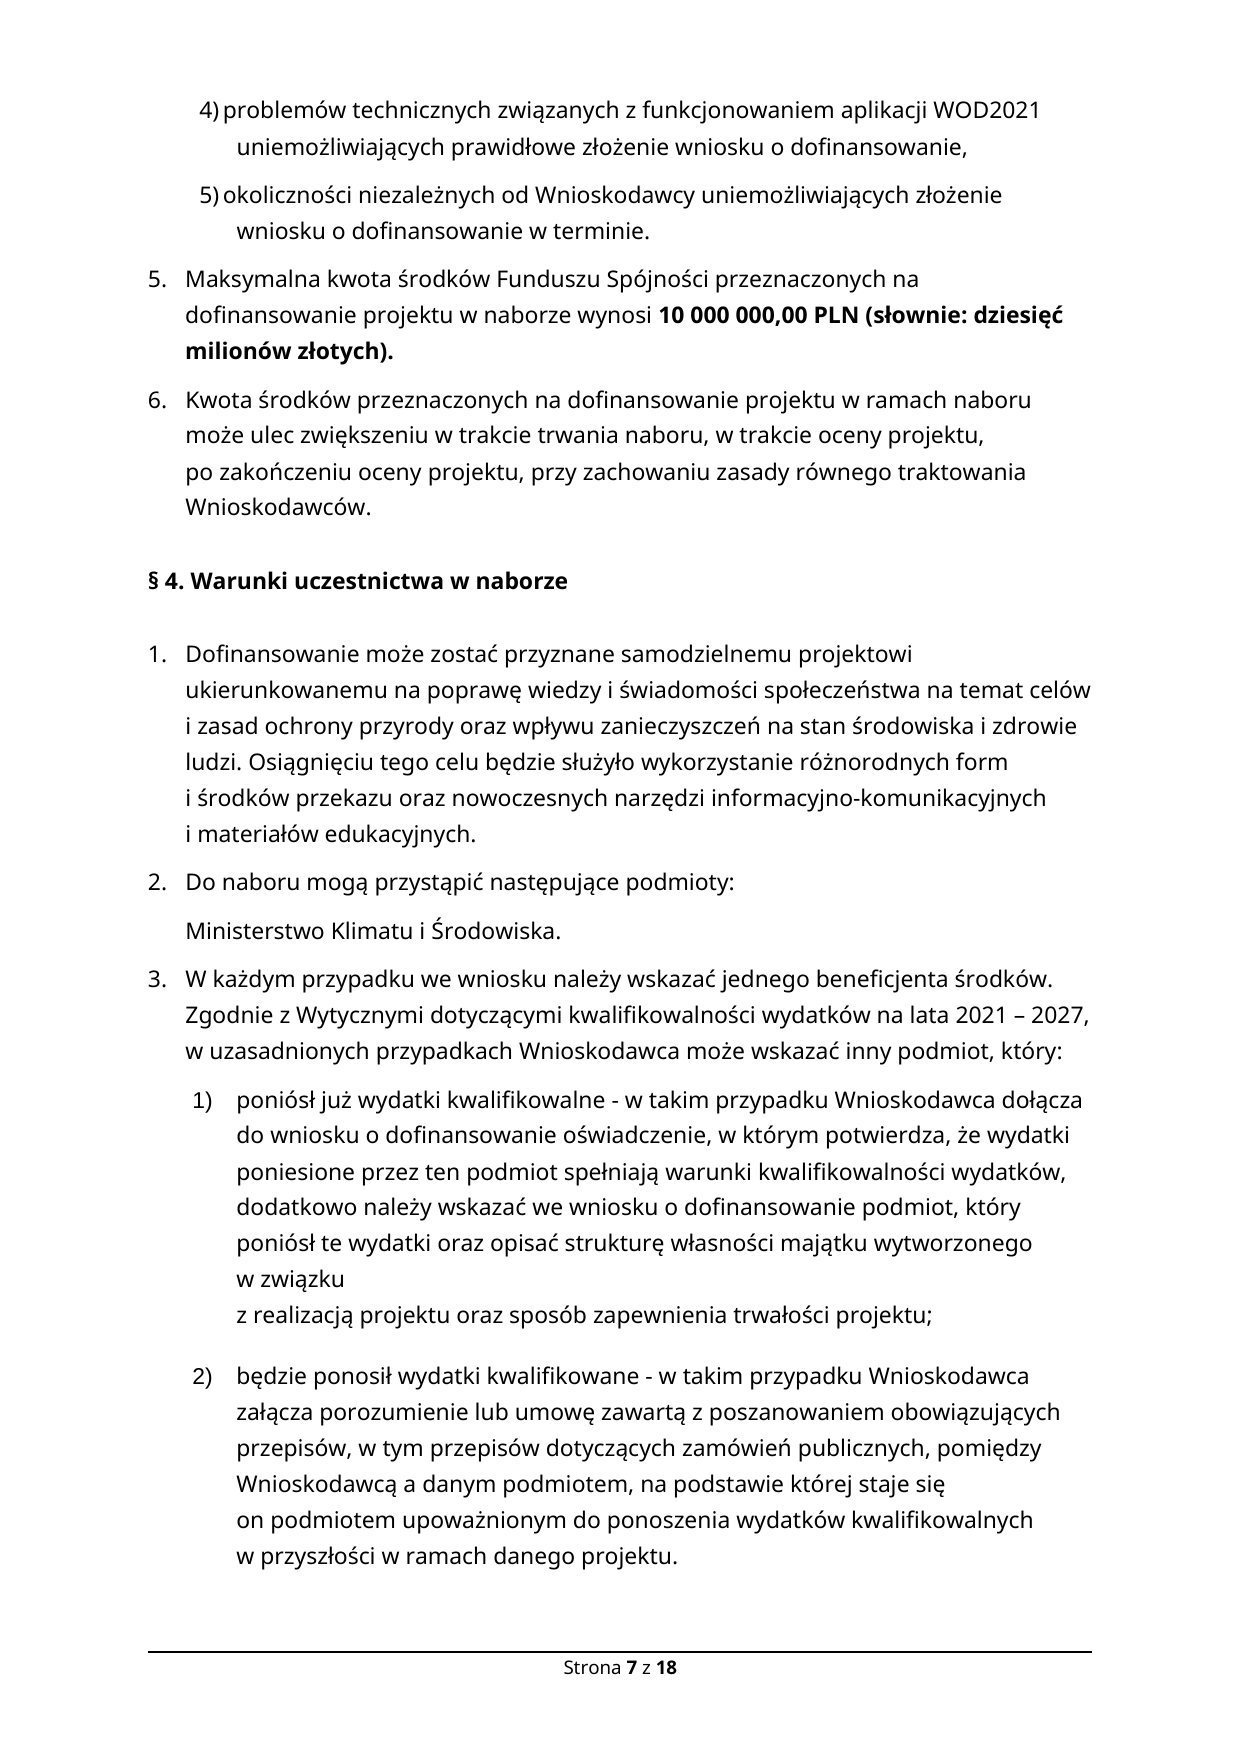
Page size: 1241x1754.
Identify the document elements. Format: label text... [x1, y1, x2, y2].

list Kwota środków przeznaczonych na dofinansowanie projektu w ramach naboru może ulec zwiększeniu w trakcie trwania naboru, w trakcie oceny projektu, po zakończeniu oceny projektu, przy zachowaniu zasady równego traktowania Wnioskodawców. [148, 383, 1092, 523]
subtitle § 4. Warunki uczestnictwa w naborze [148, 565, 1092, 596]
list Dofinansowanie może zostać przyznane samodzielnemu projektowi ukierunkowanemu na poprawę wiedzy i świadomości społeczeństwa na temat celów i zasad ochrony przyrody oraz wpływu zanieczyszczeń na stan środowiska i zdrowie ludzi. Osiągnięciu tego celu będzie służyło wykorzystanie różnorodnych form i środków przekazu oraz nowoczesnych narzędzi informacyjno-komunikacyjnych i materiałów edukacyjnych. [148, 638, 1092, 849]
list problemów technicznych związanych z funkcjonowaniem aplikacji WOD2021 uniemożliwiających prawidłowe złożenie wniosku o dofinansowanie, [199, 94, 1092, 162]
text Ministerstwo Klimatu i Środowiska. [185, 915, 1092, 946]
list okoliczności niezależnych od Wnioskodawcy uniemożliwiających złożenie wniosku o dofinansowanie w terminie. [199, 179, 1092, 246]
list Do naboru mogą przystąpić następujące podmioty: [148, 866, 1092, 898]
list poniósł już wydatki kwalifikowalne - w takim przypadku Wnioskodawca dołącza do wniosku o dofinansowanie oświadczenie, w którym potwierdza, że wydatki poniesione przez ten podmiot spełniają warunki kwalifikowalności wydatków, dodatkowo należy wskazać we wniosku o dofinansowanie podmiot, który poniósł te wydatki oraz opisać strukturę własności majątku wytworzonego w związku z realizacją projektu oraz sposób zapewnienia trwałości projektu; [192, 1083, 1092, 1330]
list będzie ponosił wydatki kwalifikowane - w takim przypadku Wnioskodawca załącza porozumienie lub umowę zawartą z poszanowaniem obowiązujących przepisów, w tym przepisów dotyczących zamówień publicznych, pomiędzy Wnioskodawcą a danym podmiotem, na podstawie której staje się on podmiotem upoważnionym do ponoszenia wydatków kwalifikowalnych w przyszłości w ramach danego projektu. [192, 1360, 1092, 1571]
list W każdym przypadku we wniosku należy wskazać jednego beneficjenta środków. Zgodnie z Wytycznymi dotyczącymi kwalifikowalności wydatków na lata 2021 – 2027, w uzasadnionych przypadkach Wnioskodawca może wskazać inny podmiot, który: [148, 963, 1092, 1066]
list Maksymalna kwota środków Funduszu Spójności przeznaczonych na dofinansowanie projektu w naborze wynosi 10 000 000,00 PLN (słownie: dziesięć milionów złotych). [148, 263, 1092, 366]
